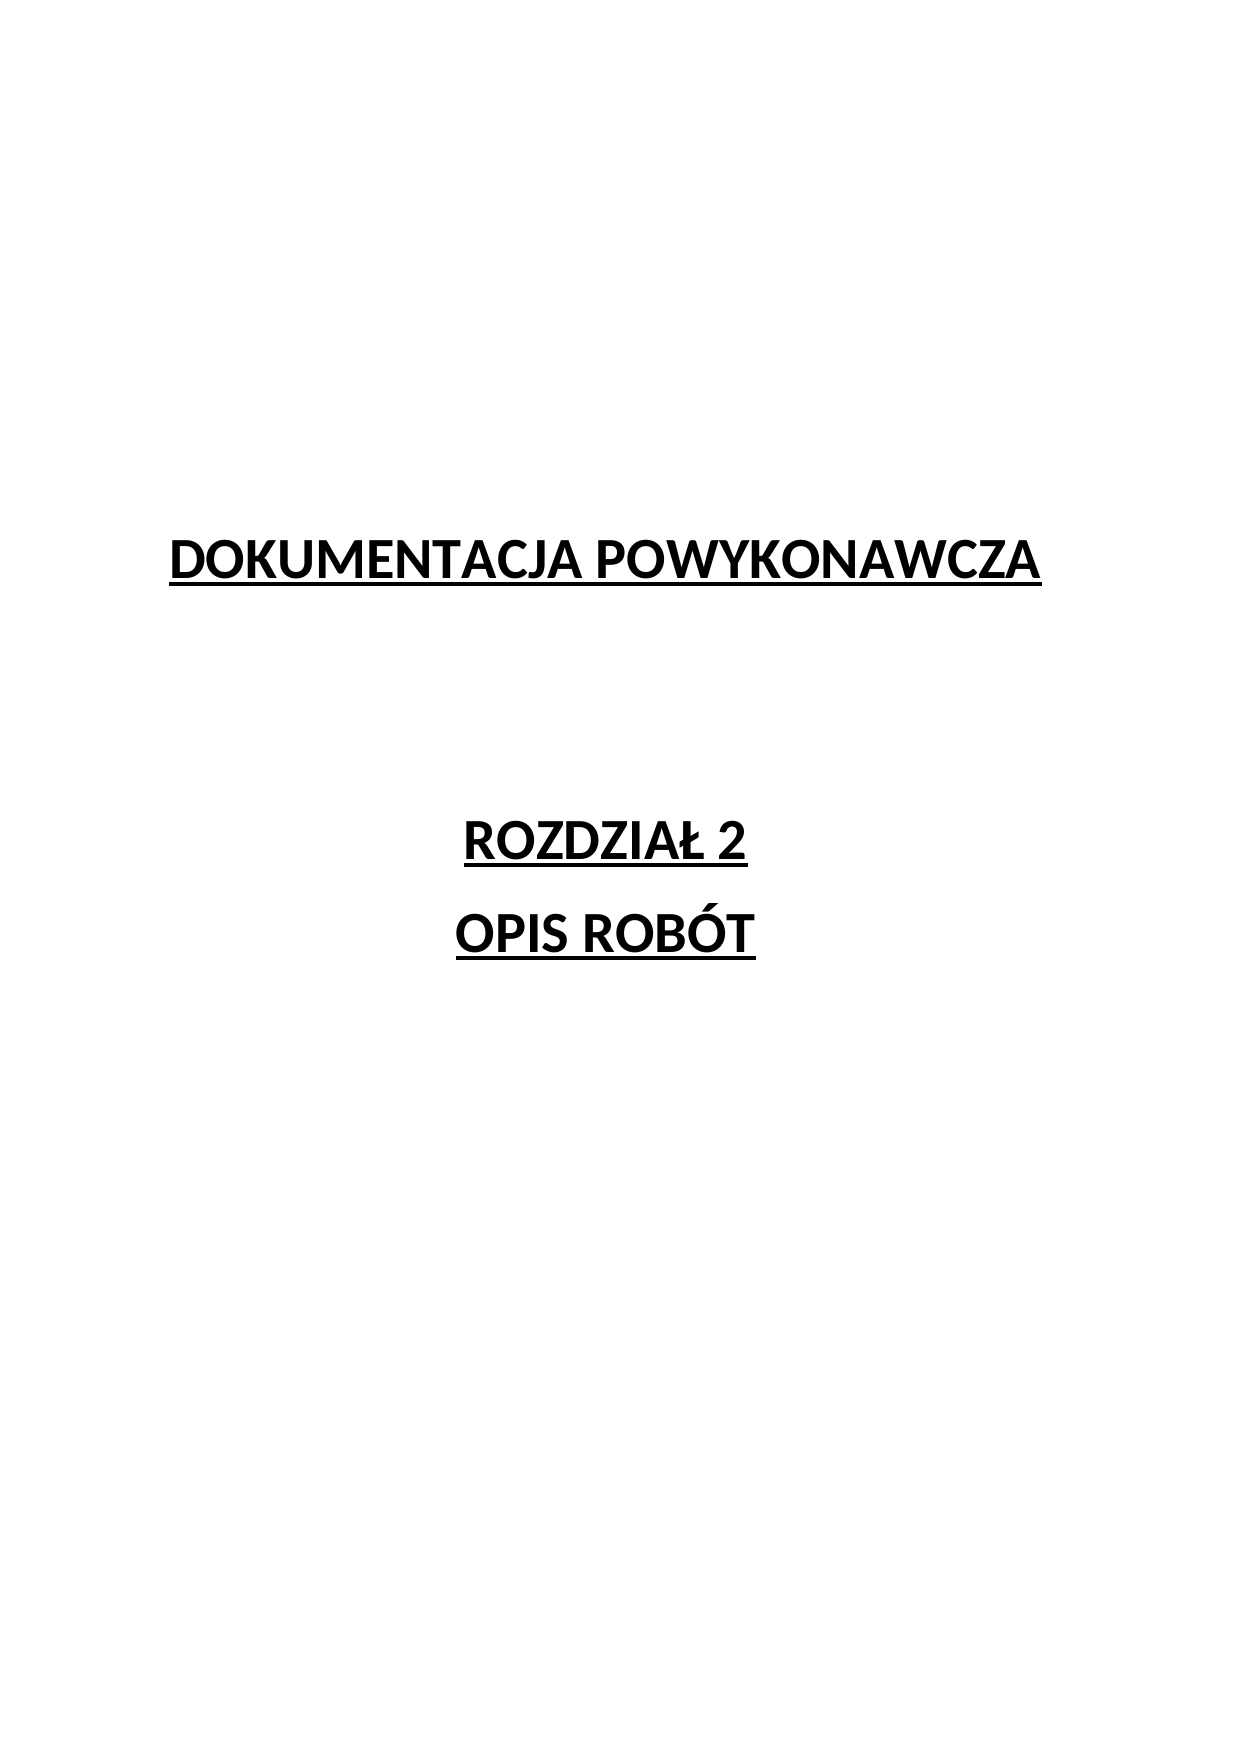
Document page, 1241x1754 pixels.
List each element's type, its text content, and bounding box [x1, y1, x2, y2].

text DOKUMENTACJA POWYKONAWCZA [148, 522, 1063, 593]
text ROZDZIAŁ 2 [148, 802, 1063, 874]
text OPIS ROBÓT [148, 896, 1063, 967]
